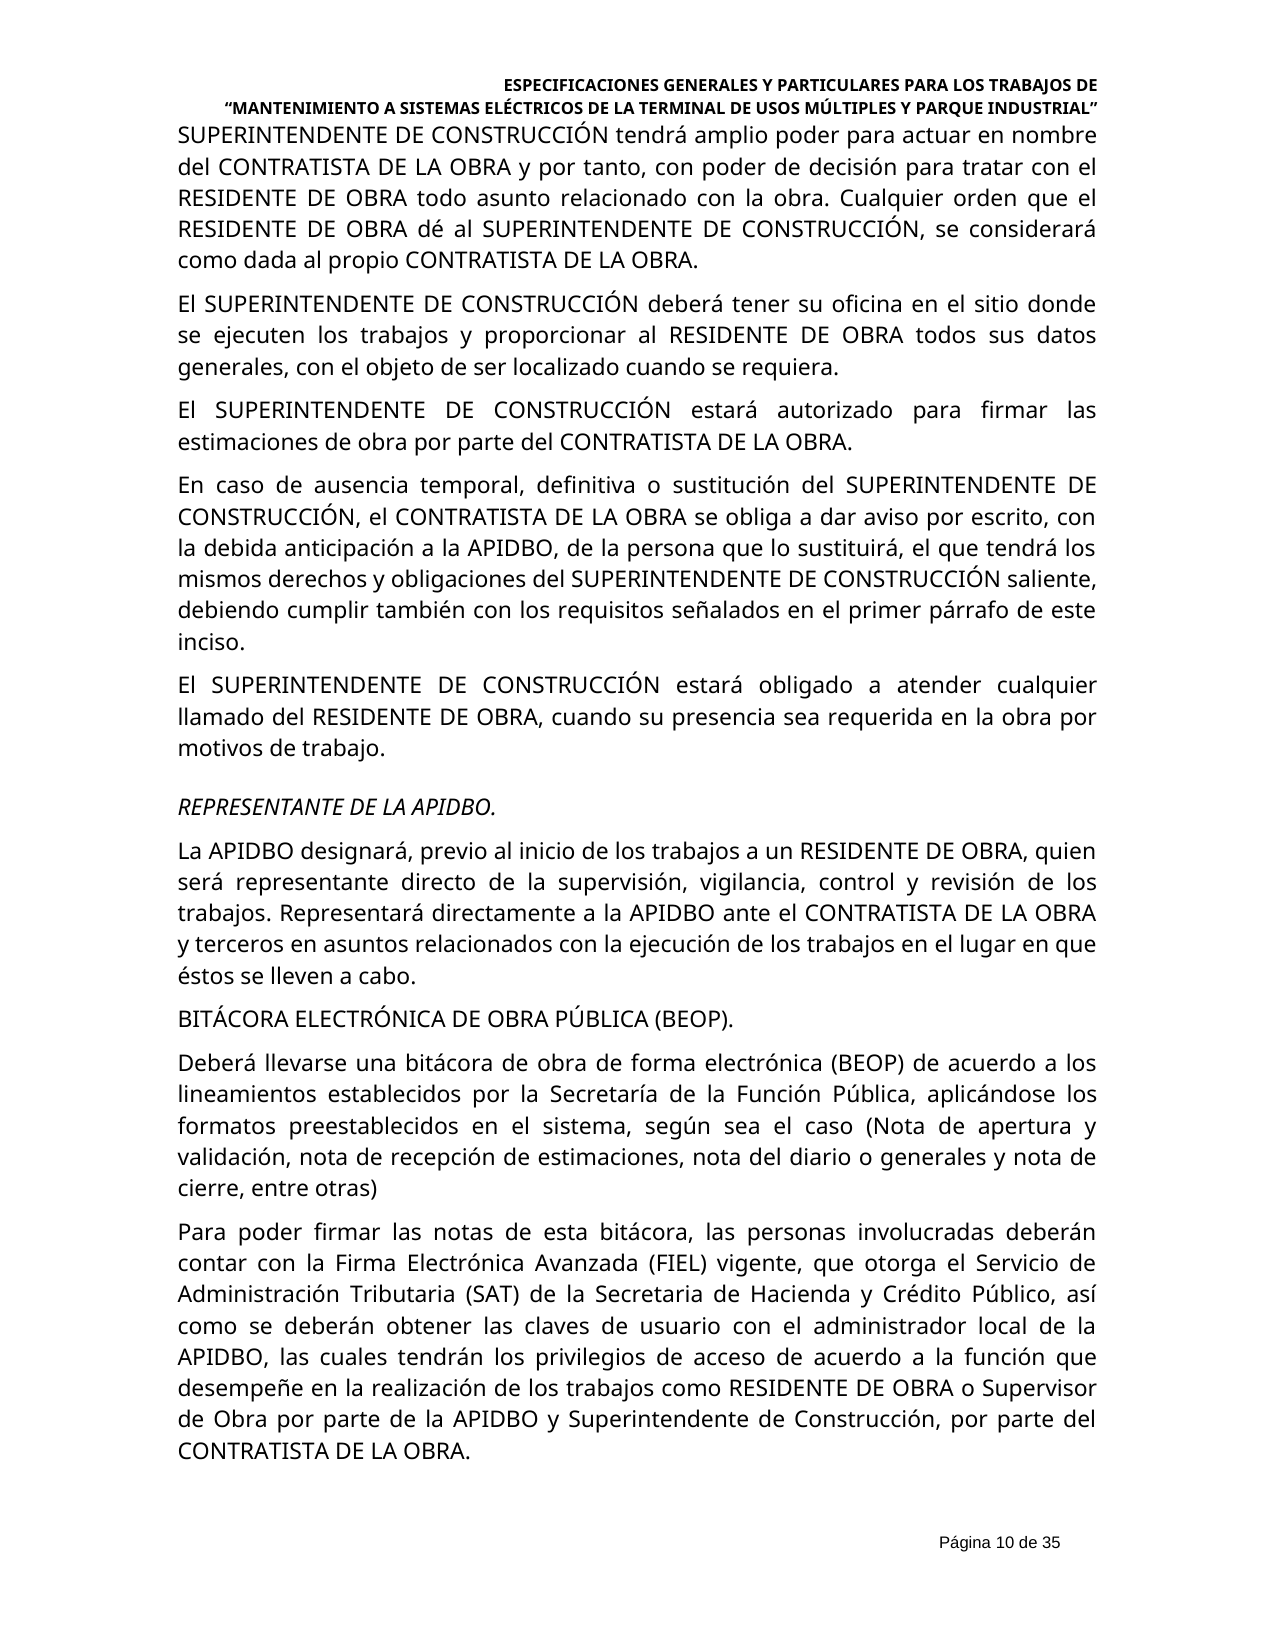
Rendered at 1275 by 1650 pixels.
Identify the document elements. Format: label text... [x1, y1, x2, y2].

text La APIDBO designará, previo al inicio de los trabajos a un RESIDENTE DE OBRA, quien será representante directo de la supervisión, vigilancia, control y revisión de los trabajos. Representará directamente a la APIDBO ante el CONTRATISTA DE LA OBRA y terceros en asuntos relacionados con la ejecución de los trabajos en el lugar en que éstos se lleven a cabo. [177, 834, 1098, 991]
text Para poder firmar las notas de esta bitácora, las personas involucradas deberán contar con la Firma Electrónica Avanzada (FIEL) vigente, que otorga el Servicio de Administración Tributaria (SAT) de la Secretaria de Hacienda y Crédito Público, así como se deberán obtener las claves de usuario con el administrador local de la APIDBO, las cuales tendrán los privilegios de acceso de acuerdo a la función que desempeñe en la realización de los trabajos como RESIDENTE DE OBRA o Supervisor de Obra por parte de la APIDBO y Superintendente de Construcción, por parte del CONTRATISTA DE LA OBRA. [177, 1216, 1098, 1466]
text BITÁCORA ELECTRÓNICA DE OBRA PÚBLICA (BEOP). [177, 1003, 1098, 1034]
text El SUPERINTENDENTE DE CONSTRUCCIÓN estará obligado a atender cualquier llamado del RESIDENTE DE OBRA, cuando su presencia sea requerida en la obra por motivos de trabajo. [177, 669, 1098, 763]
text En caso de ausencia temporal, definitiva o sustitución del SUPERINTENDENTE DE CONSTRUCCIÓN, el CONTRATISTA DE LA OBRA se obliga a dar aviso por escrito, con la debida anticipación a la APIDBO, de la persona que lo sustituirá, el que tendrá los mismos derechos y obligaciones del SUPERINTENDENTE DE CONSTRUCCIÓN saliente, debiendo cumplir también con los requisitos señalados en el primer párrafo de este inciso. [177, 469, 1098, 657]
text El SUPERINTENDENTE DE CONSTRUCCIÓN estará autorizado para firmar las estimaciones de obra por parte del CONTRATISTA DE LA OBRA. [177, 394, 1098, 457]
text Deberá llevarse una bitácora de obra de forma electrónica (BEOP) de acuerdo a los lineamientos establecidos por la Secretaría de la Función Pública, aplicándose los formatos preestablecidos en el sistema, según sea el caso (Nota de apertura y validación, nota de recepción de estimaciones, nota del diario o generales y nota de cierre, entre otras) [177, 1047, 1098, 1203]
text REPRESENTANTE DE LA APIDBO. [177, 791, 1098, 822]
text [177, 119, 1098, 276]
text El SUPERINTENDENTE DE CONSTRUCCIÓN deberá tener su oficina en el sitio donde se ejecuten los trabajos y proporcionar al RESIDENTE DE OBRA todos sus datos generales, con el objeto de ser localizado cuando se requiera. [177, 288, 1098, 382]
